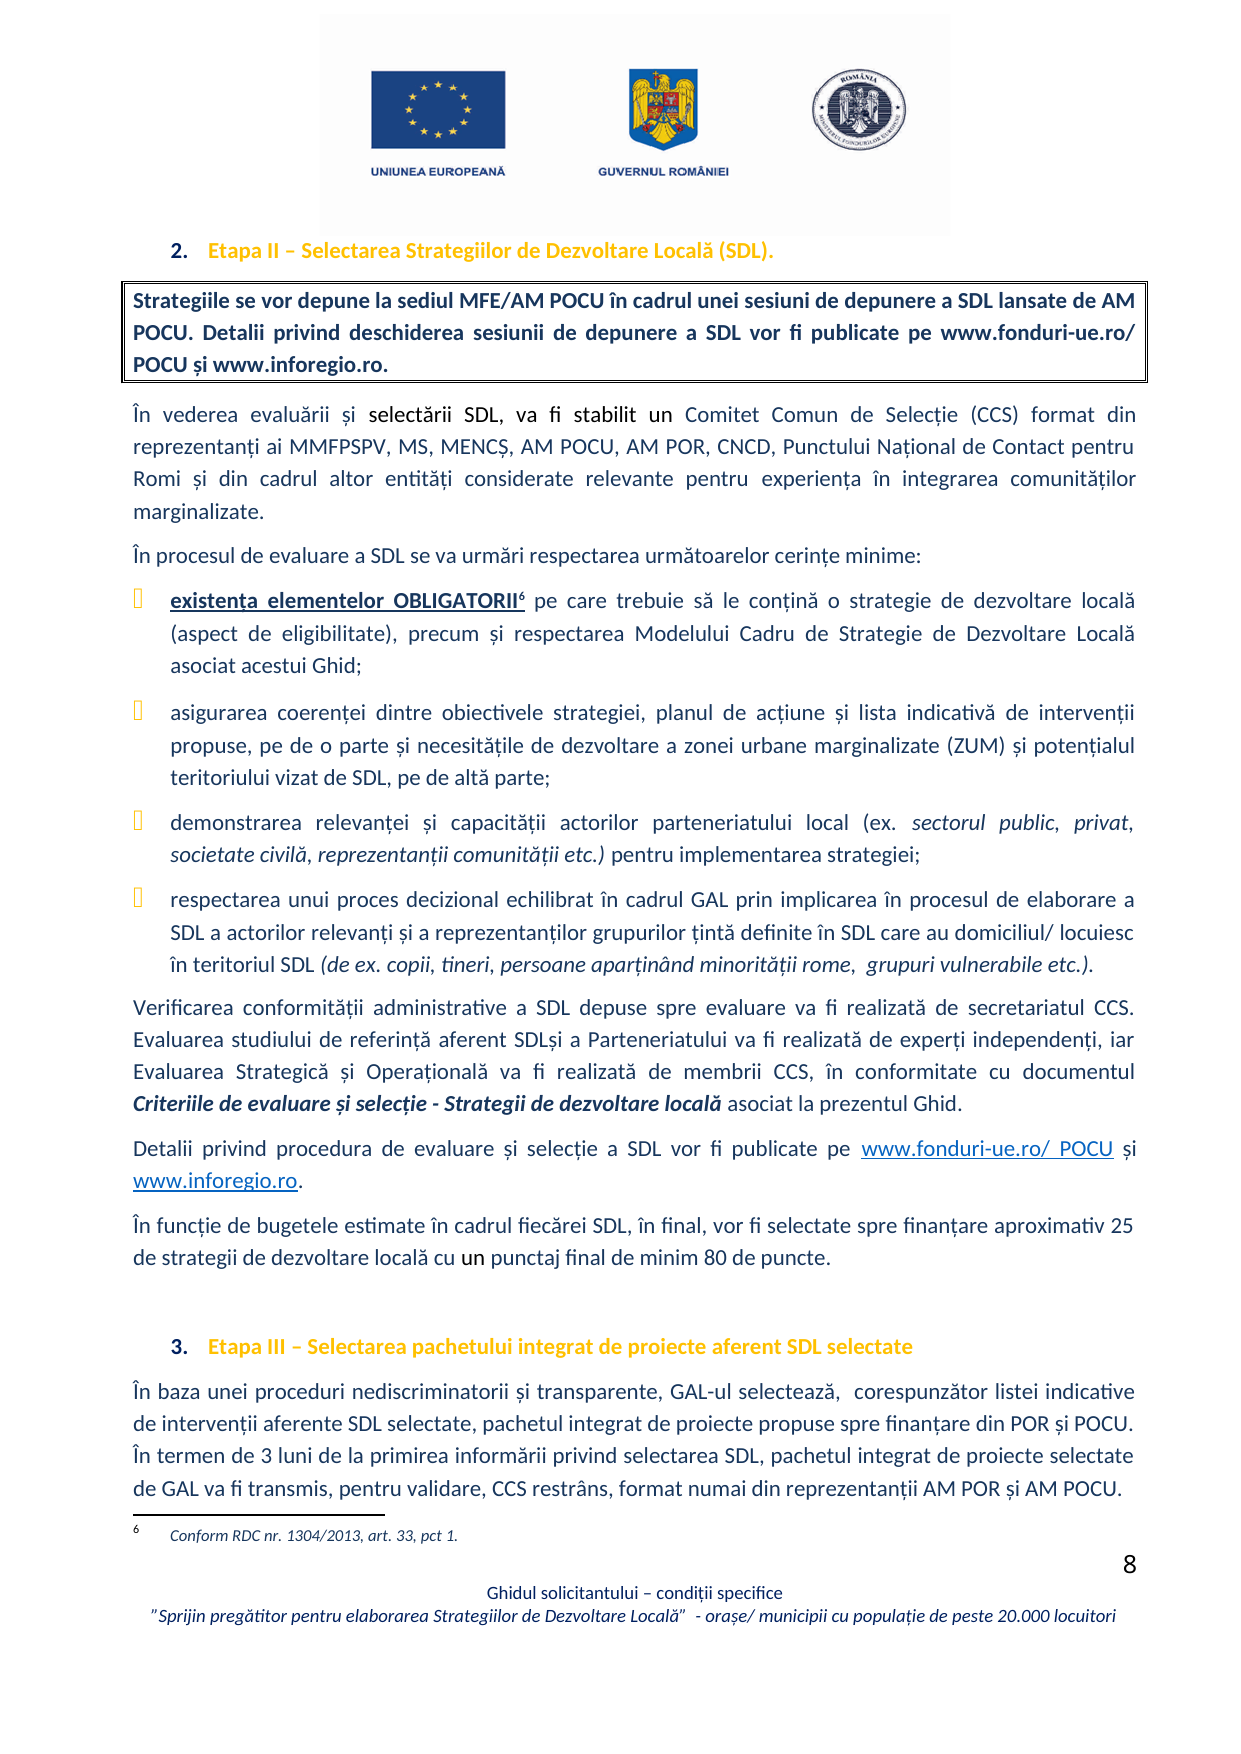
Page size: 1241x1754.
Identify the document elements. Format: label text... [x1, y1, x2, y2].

text În funcție de bugetele estimate în cadrul fiecărei SDL, în final, vor fi selectate spre finanțare aproximativ 25 de strategii de dezvoltare locală cu un punctaj final de minim 80 de puncte. [133, 1211, 1137, 1271]
list Etapa II – Selectarea Strategiilor de Dezvoltare Locală (SDL). [170, 236, 1137, 264]
list existența elementelor OBLIGATORII pe care trebuie să le conțină o strategie de dezvoltare locală (aspect de eligibilitate), precum și respectarea Modelului Cadru de Strategie de Dezvoltare Locală asociat acestui Ghid; [133, 586, 1137, 679]
list demonstrarea relevanței și capacității actorilor parteneriatului local (ex. sectorul public, privat, societate civilă, reprezentanții comunității etc.) pentru implementarea strategiei; [133, 806, 1137, 866]
text În procesul de evaluare a SDL se va urmări respectarea următoarelor cerințe minime: [133, 541, 1137, 569]
text În baza unei proceduri nediscriminatorii și transparente, GAL-ul selectează, corespunzător listei indicative de intervenții aferente SDL selectate, pachetul integrat de proiecte propuse spre finanțare din POR și POCU. În termen de 3 luni de la primirea informării privind selectarea SDL, pachetul integrat de proiecte selectate de GAL va fi transmis, pentru validare, CCS restrâns, format numai din reprezentanții AM POR și AM POCU. [133, 1377, 1137, 1502]
text În vederea evaluării și selectării SDL, va fi stabilit un Comitet Comun de Selecție (CCS) format din reprezentanți ai MMFPSPV, MS, MENCȘ, AM POCU, AM POR, CNCD, Punctului Național de Contact pentru Romi și din cadrul altor entități considerate relevante pentru experiența în integrarea comunităților marginalizate. [133, 400, 1137, 525]
picture [319, 14, 951, 236]
list asigurarea coerenței dintre obiectivele strategiei, planul de acțiune și lista indicativă de intervenții propuse, pe de o parte și necesitățile de dezvoltare a zonei urbane marginalizate (ZUM) și potențialul teritoriului vizat de SDL, pe de altă parte; [133, 696, 1137, 789]
text Detalii privind procedura de evaluare și selecție a SDL vor fi publicate pe www.fonduri-ue.ro/ POCU şi www.inforegio.ro. [133, 1134, 1137, 1194]
list Etapa III – Selectarea pachetului integrat de proiecte aferent SDL selectate [170, 1332, 1137, 1360]
list respectarea unui proces decizional echilibrat în cadrul GAL prin implicarea în procesul de elaborare a SDL a actorilor relevanți și a reprezentanților grupurilor țintă definite în SDL care au domiciliul/ locuiesc în teritoriul SDL (de ex. copii, tineri, persoane aparținând minorității rome, grupuri vulnerabile etc.). [133, 883, 1137, 976]
text Verificarea conformității administrative a SDL depuse spre evaluare va fi realizată de secretariatul CCS. Evaluarea studiului de referință aferent SDLși a Parteneriatului va fi realizată de experți independenți, iar Evaluarea Strategică și Operațională va fi realizată de membrii CCS, în conformitate cu documentul Criteriile de evaluare și selecție - Strategii de dezvoltare locală asociat la prezentul Ghid. [133, 993, 1137, 1117]
text Strategiile se vor depune la sediul MFE/AM POCU în cadrul unei sesiuni de depunere a SDL lansate de AM POCU. Detalii privind deschiderea sesiunii de depunere a SDL vor fi publicate pe www.fonduri-ue.ro/ POCU şi www.inforegio.ro. [125, 284, 1145, 380]
